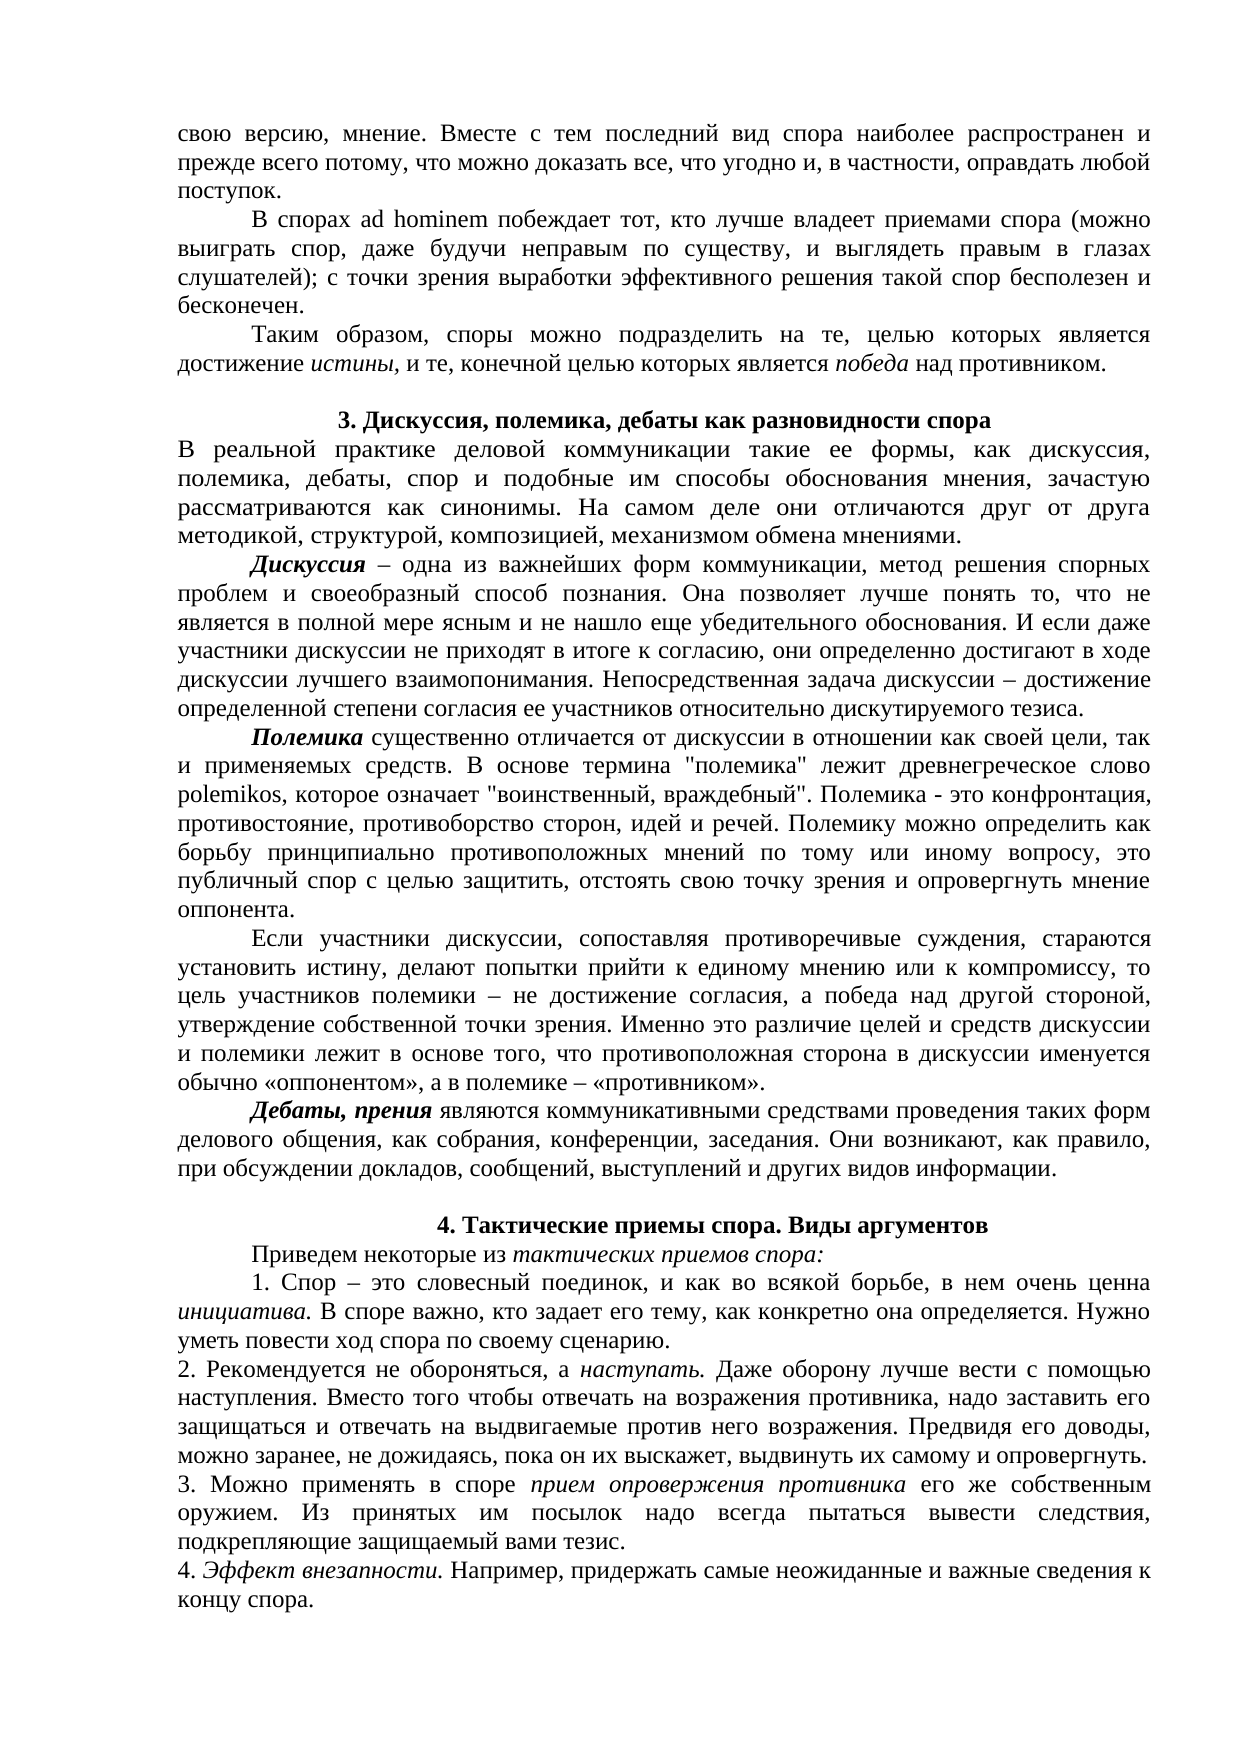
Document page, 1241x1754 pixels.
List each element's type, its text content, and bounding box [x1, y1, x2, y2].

text Таким образом, споры можно подразделить на те, целью которых является достижение истины, и те, конечной целью которых является победа над противником. [177, 319, 1152, 377]
text В реальной практике деловой коммуникации такие ее формы, как дискуссия, полемика, дебаты, спор и подобные им способы обоснования мнения, зачастую рассматриваются как синонимы. На самом деле они отличаются друг от друга методикой, структурой, композицией, механизмом обмена мнениями. [177, 434, 1152, 549]
text 4. Тактические приемы спора. Виды аргументов [274, 1210, 1152, 1239]
text Дискуссия – одна из важнейших форм коммуникации, метод решения спорных проблем и своеобразный способ познания. Она позволяет лучше понять то, что не является в полной мере ясным и не нашло еще убедительного обоснования. И если даже участники дискуссии не приходят в итоге к согласию, они определенно достигают в ходе дискуссии лучшего взаимопонимания. Непосредственная задача дискуссии – достижение определенной степени согласия ее участников относительно дискутируемого тезиса. [177, 549, 1152, 722]
text Приведем некоторые из тактических приемов спора: [177, 1239, 1152, 1267]
text Дебаты, прения являются коммуникативными средствами проведения таких форм делового общения, как собрания, конференции, заседания. Они возникают, как правило, при обсуждении докладов, сообщений, выступлений и других видов информации. [177, 1096, 1152, 1182]
text В спорах ad hominem побеждает тот, кто лучше владеет приемами спора (можно выиграть спор, даже будучи неправым по существу, и выглядеть правым в глазах слушателей); с точки зрения выработки эффективного решения такой спор бесполезен и бесконечен. [177, 204, 1152, 319]
text 3. Можно применять в споре прием опровержения противника его же собственным оружием. Из принятых им посылок надо всегда пытаться вывести следствия, подкрепляющие защищаемый вами тезис. [177, 1469, 1152, 1555]
text Полемика существенно отличается от дискуссии в отношении как своей цели, так и применяемых средств. В основе термина "полемика" лежит древнегреческое слово роlemikos, которое означает "воинственный, враждебный". Полемика - это конфронтация, противостояние, противоборство сторон, идей и речей. Полемику можно определить как борьбу принципиально противоположных мнений по тому или иному вопросу, это публичный спор с целью защитить, отстоять свою точку зрения и опровергнуть мнение оппонента. [177, 722, 1152, 923]
text 4. Эффект внезапности. Например, придержать самые неожиданные и важные сведения к концу спора. [177, 1555, 1152, 1612]
text 2. Рекомендуется не обороняться, а наступать. Даже оборону лучше вести с помощью наступления. Вместо того чтобы отвечать на возражения противника, надо заставить его защищаться и отвечать на выдвигаемые против него возражения. Предвидя его доводы, можно заранее, не дожидаясь, пока он их выскажет, выдвинуть их самому и опровергнуть. [177, 1354, 1152, 1469]
text Если участники дискуссии, сопоставляя противоречивые суждения, стараются установить истину, делают попытки прийти к единому мнению или к компромиссу, то цель участников полемики – не достижение согласия, а победа над другой стороной, утверждение собственной точки зрения. Именно это различие целей и средств дискуссии и полемики лежит в основе того, что противоположная сторона в дискуссии именуется обычно «оппонентом», а в полемике – «противником». [177, 923, 1152, 1096]
text 1. Спор – это словесный поединок, и как во всякой борьбе, в нем очень ценна инициатива. В споре важно, кто задает его тему, как конкретно она определяется. Нужно уметь повести ход спора по своему сценарию. [177, 1267, 1152, 1354]
text 3. Дискуссия, полемика, дебаты как разновидности спора [177, 406, 1152, 434]
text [177, 118, 1152, 204]
